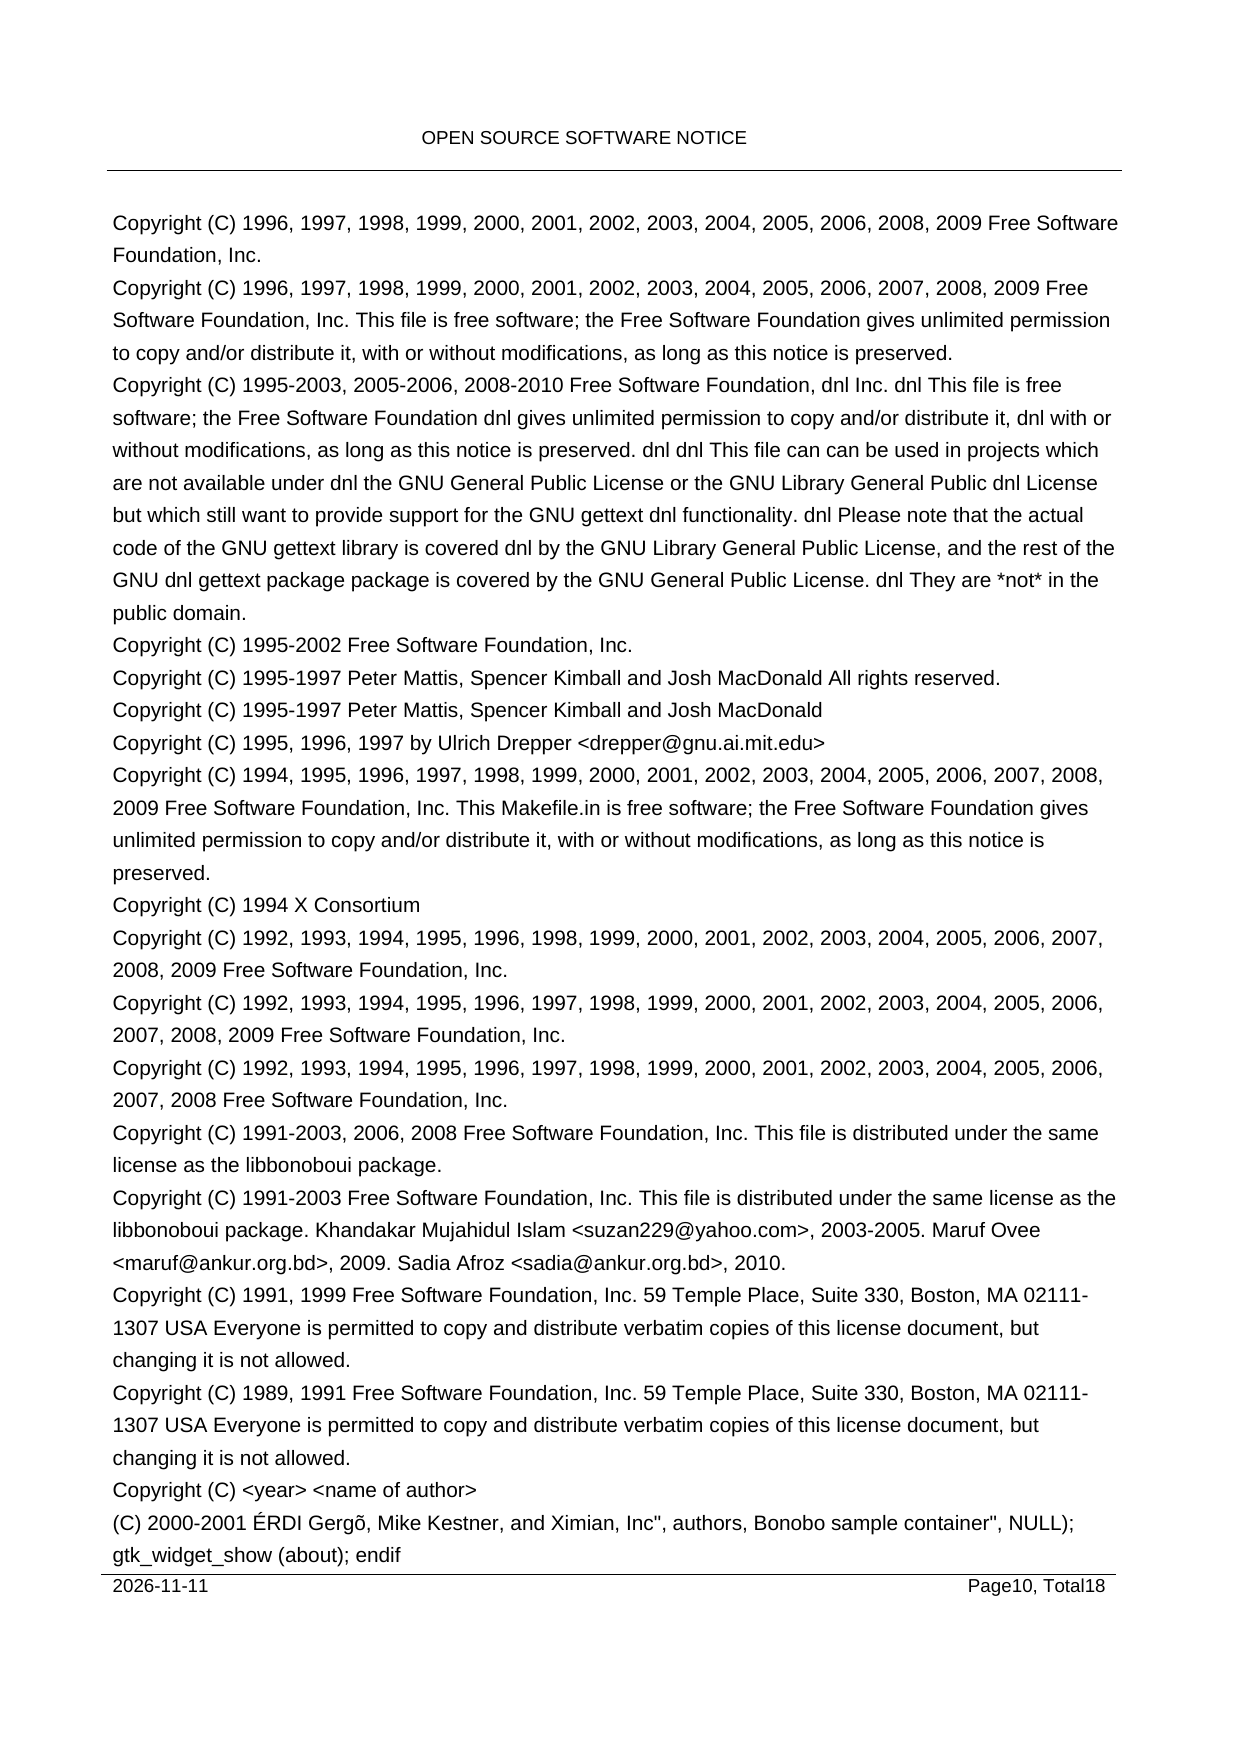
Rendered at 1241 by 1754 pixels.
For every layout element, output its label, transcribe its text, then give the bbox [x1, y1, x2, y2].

text Copyright (C) <year> <name of author> [112, 1474, 1128, 1506]
text Copyright (C) 1992, 1993, 1994, 1995, 1996, 1997, 1998, 1999, 2000, 2001, 2002, 2003, 2004, 2005, 2006, 2007, 2008 Free Software Foundation, Inc. [112, 1051, 1128, 1116]
text Copyright (C) 1995, 1996, 1997 by Ulrich Drepper <drepper@gnu.ai.mit.edu> [112, 726, 1128, 759]
text Copyright (C) 1995-1997 Peter Mattis, Spencer Kimball and Josh MacDonald [112, 694, 1128, 726]
text Copyright (C) 1995-2003, 2005-2006, 2008-2010 Free Software Foundation, dnl Inc. dnl This file is free software; the Free Software Foundation dnl gives unlimited permission to copy and/or distribute it, dnl with or without modifications, as long as this notice is preserved. dnl dnl This file can can be used in projects which are not available under dnl the GNU General Public License or the GNU Library General Public dnl License but which still want to provide support for the GNU gettext dnl functionality. dnl Please note that the actual code of the GNU gettext library is covered dnl by the GNU Library General Public License, and the rest of the GNU dnl gettext package package is covered by the GNU General Public License. dnl They are *not* in the public domain. [112, 369, 1128, 629]
text Copyright (C) 1995-1997 Peter Mattis, Spencer Kimball and Josh MacDonald All rights reserved. [112, 661, 1128, 694]
text Copyright (C) 1996, 1997, 1998, 1999, 2000, 2001, 2002, 2003, 2004, 2005, 2006, 2008, 2009 Free Software Foundation, Inc. [112, 206, 1128, 271]
text Copyright (C) 1992, 1993, 1994, 1995, 1996, 1998, 1999, 2000, 2001, 2002, 2003, 2004, 2005, 2006, 2007, 2008, 2009 Free Software Foundation, Inc. [112, 921, 1128, 986]
text Copyright (C) 1992, 1993, 1994, 1995, 1996, 1997, 1998, 1999, 2000, 2001, 2002, 2003, 2004, 2005, 2006, 2007, 2008, 2009 Free Software Foundation, Inc. [112, 986, 1128, 1051]
text Copyright (C) 1991, 1999 Free Software Foundation, Inc. 59 Temple Place, Suite 330, Boston, MA 02111-1307 USA Everyone is permitted to copy and distribute verbatim copies of this license document, but changing it is not allowed. [112, 1279, 1128, 1376]
text Copyright (C) 1996, 1997, 1998, 1999, 2000, 2001, 2002, 2003, 2004, 2005, 2006, 2007, 2008, 2009 Free Software Foundation, Inc. This file is free software; the Free Software Foundation gives unlimited permission to copy and/or distribute it, with or without modifications, as long as this notice is preserved. [112, 271, 1128, 369]
text Copyright (C) 1995-2002 Free Software Foundation, Inc. [112, 629, 1128, 661]
text Copyright (C) 1991-2003 Free Software Foundation, Inc. This file is distributed under the same license as the libbonoboui package. Khandakar Mujahidul Islam <suzan229@yahoo.com>, 2003-2005. Maruf Ovee <maruf@ankur.org.bd>, 2009. Sadia Afroz <sadia@ankur.org.bd>, 2010. [112, 1181, 1128, 1279]
text Copyright (C) 1994 X Consortium [112, 889, 1128, 921]
text (C) 2000-2001 ÉRDI Gergõ, Mike Kestner, and Ximian, Inc", authors, Bonobo sample container", NULL); gtk_widget_show (about); endif [112, 1506, 1128, 1571]
text Copyright (C) 1991-2003, 2006, 2008 Free Software Foundation, Inc. This file is distributed under the same license as the libbonoboui package. [112, 1116, 1128, 1181]
text Copyright (C) 1989, 1991 Free Software Foundation, Inc. 59 Temple Place, Suite 330, Boston, MA 02111-1307 USA Everyone is permitted to copy and distribute verbatim copies of this license document, but changing it is not allowed. [112, 1376, 1128, 1474]
text Copyright (C) 1994, 1995, 1996, 1997, 1998, 1999, 2000, 2001, 2002, 2003, 2004, 2005, 2006, 2007, 2008, 2009 Free Software Foundation, Inc. This Makefile.in is free software; the Free Software Foundation gives unlimited permission to copy and/or distribute it, with or without modifications, as long as this notice is preserved. [112, 759, 1128, 889]
